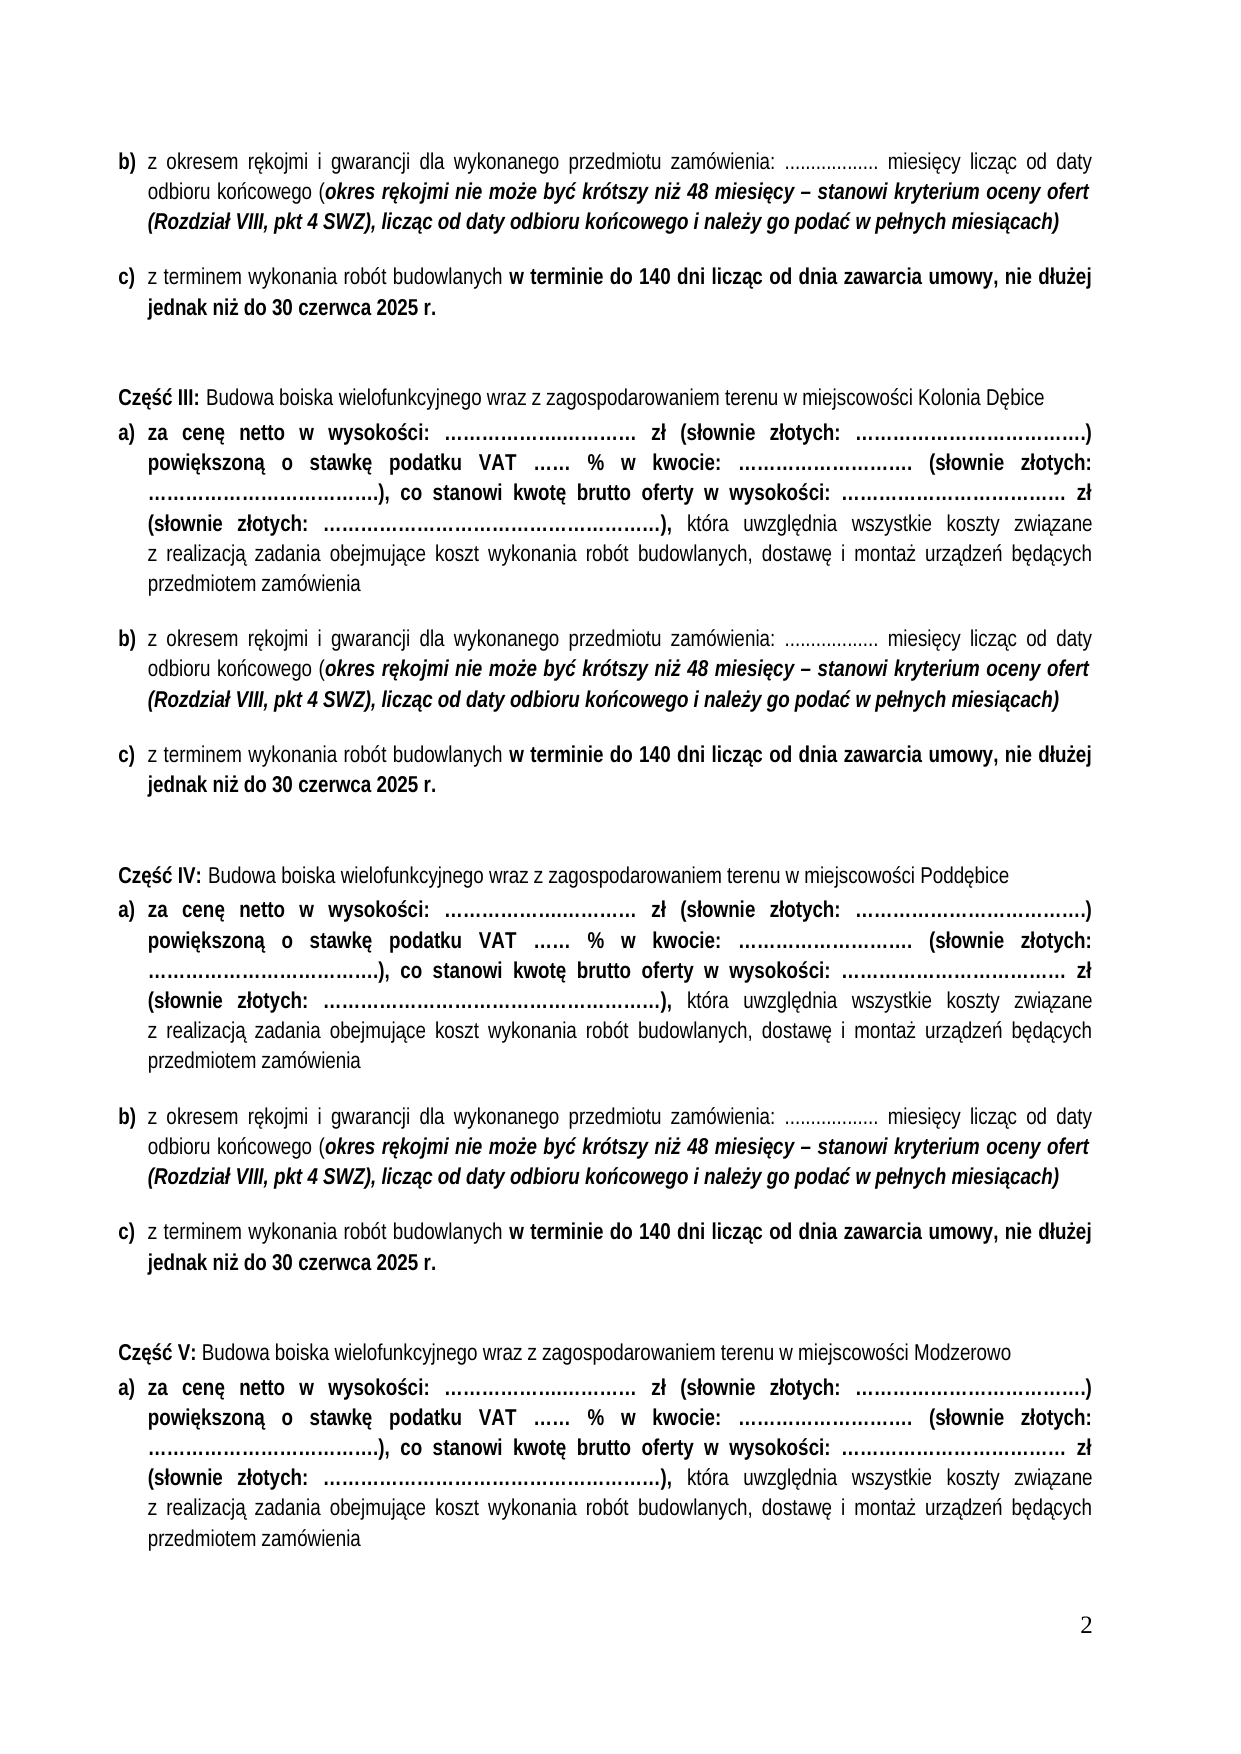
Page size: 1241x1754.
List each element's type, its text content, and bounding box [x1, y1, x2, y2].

text c) z terminem wykonania robót budowlanych w terminie do 140 dni licząc od dnia zawarcia umowy, nie dłużej jednak niż do 30 czerwca 2025 r. [118, 1218, 1093, 1275]
text b) z okresem rękojmi i gwarancji dla wykonanego przedmiotu zamówienia: .................. miesięcy licząc od daty odbioru końcowego (okres rękojmi nie może być krótszy niż 48 miesięcy – stanowi kryterium oceny ofert (Rozdział VIII, pkt 4 SWZ), licząc od daty odbioru końcowego i należy go podać w pełnych miesiącach) [118, 625, 1093, 712]
text Część III: Budowa boiska wielofunkcyjnego wraz z zagospodarowaniem terenu w miejscowości Kolonia Dębice [118, 384, 1093, 410]
text b) z okresem rękojmi i gwarancji dla wykonanego przedmiotu zamówienia: .................. miesięcy licząc od daty odbioru końcowego (okres rękojmi nie może być krótszy niż 48 miesięcy – stanowi kryterium oceny ofert (Rozdział VIII, pkt 4 SWZ), licząc od daty odbioru końcowego i należy go podać w pełnych miesiącach) [118, 1103, 1093, 1189]
text c) z terminem wykonania robót budowlanych w terminie do 140 dni licząc od dnia zawarcia umowy, nie dłużej jednak niż do 30 czerwca 2025 r. [118, 741, 1093, 797]
text Część IV: Budowa boiska wielofunkcyjnego wraz z zagospodarowaniem terenu w miejscowości Poddębice [118, 862, 1093, 888]
text c) z terminem wykonania robót budowlanych w terminie do 140 dni licząc od dnia zawarcia umowy, nie dłużej jednak niż do 30 czerwca 2025 r. [118, 263, 1093, 320]
text b) z okresem rękojmi i gwarancji dla wykonanego przedmiotu zamówienia: .................. miesięcy licząc od daty odbioru końcowego (okres rękojmi nie może być krótszy niż 48 miesięcy – stanowi kryterium oceny ofert (Rozdział VIII, pkt 4 SWZ), licząc od daty odbioru końcowego i należy go podać w pełnych miesiącach) [118, 148, 1093, 234]
text Część V: Budowa boiska wielofunkcyjnego wraz z zagospodarowaniem terenu w miejscowości Modzerowo [118, 1339, 1093, 1365]
